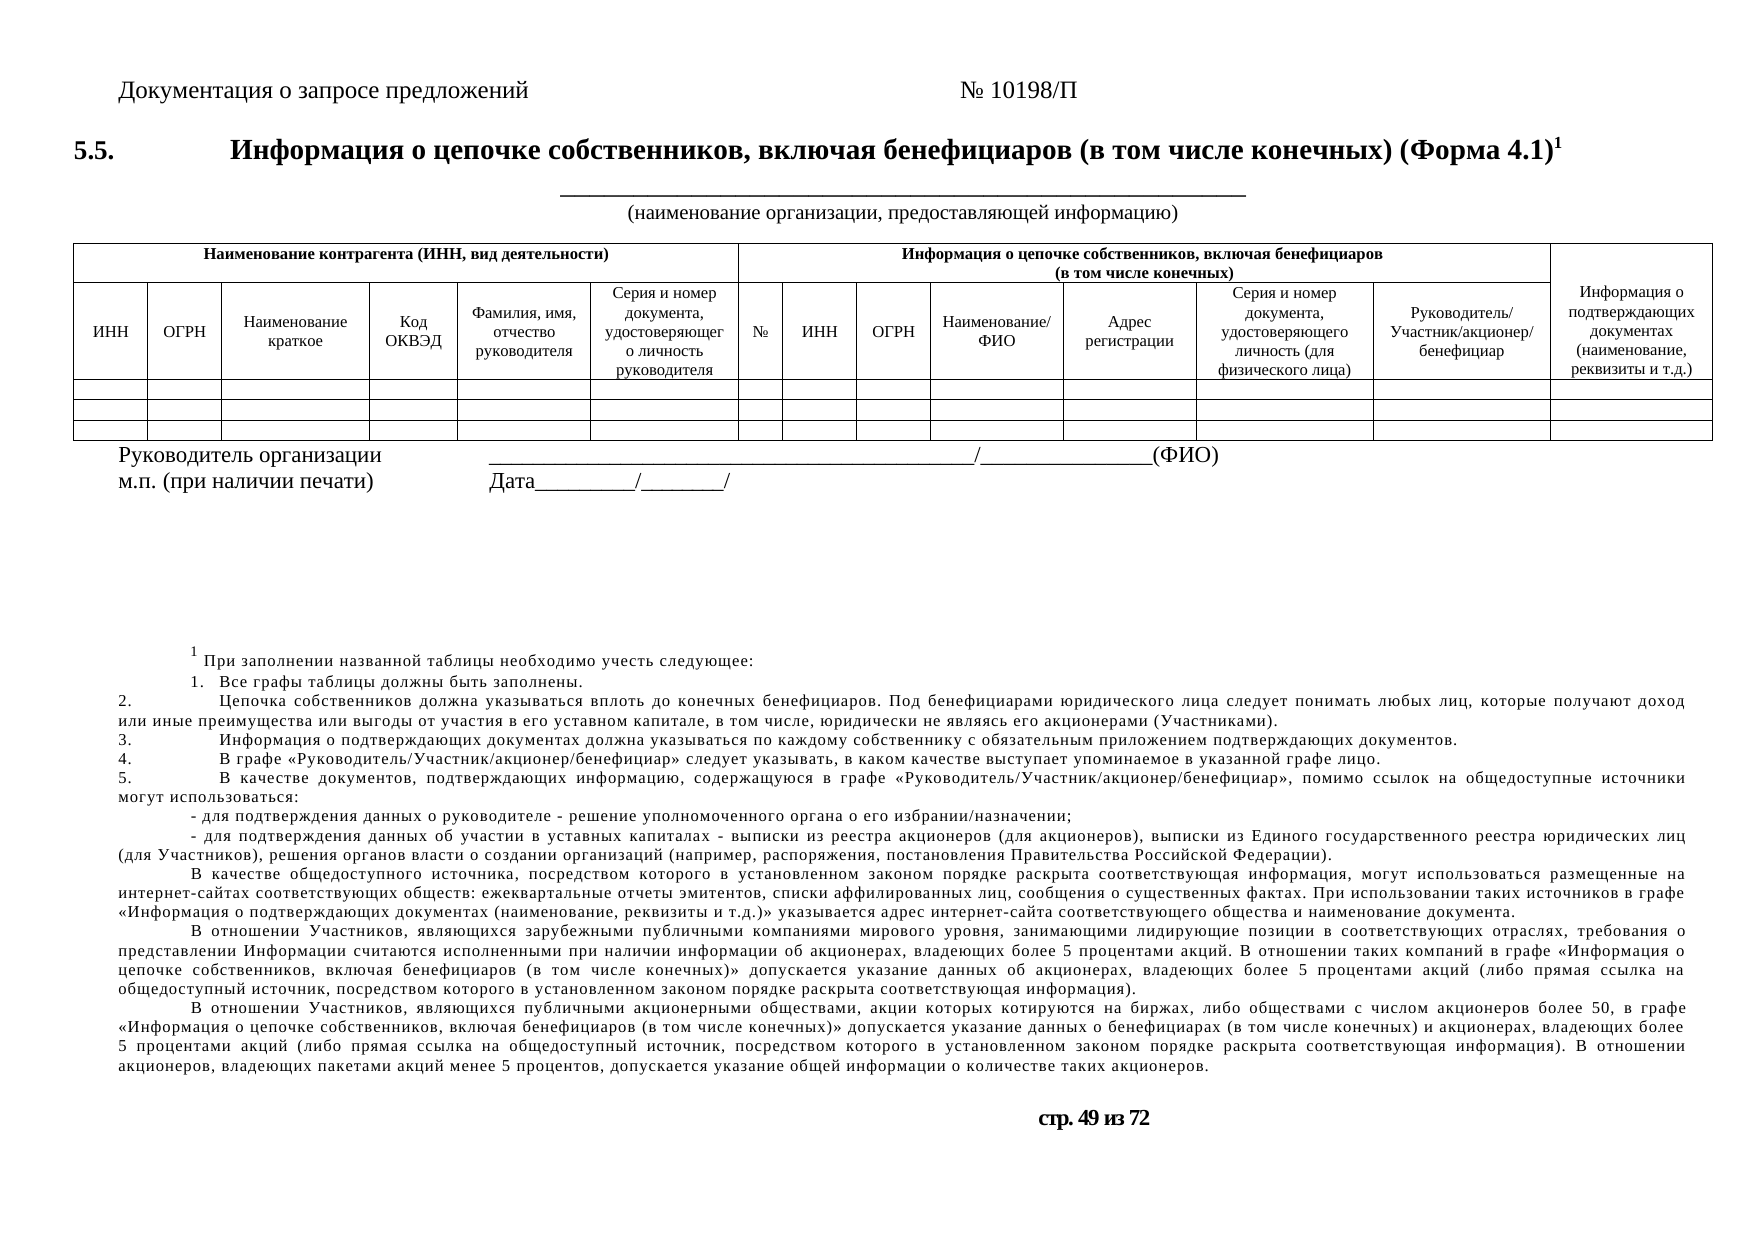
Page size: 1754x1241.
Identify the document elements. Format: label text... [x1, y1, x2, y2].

table_cell [857, 400, 930, 419]
table_cell [931, 380, 1063, 399]
text м.п. (при наличии печати) Дата / / [118, 467, 1687, 493]
table_cell [222, 380, 369, 399]
table_cell [222, 421, 369, 440]
table_cell [591, 380, 738, 399]
table_cell [1551, 380, 1712, 399]
table_cell [370, 421, 457, 440]
table_cell [74, 400, 147, 419]
table_cell [222, 400, 369, 419]
table_cell Серия и номер документа, удостоверяющего личность (для физического лица) [1197, 283, 1373, 379]
text _______________________________________________ [118, 166, 1687, 199]
table_cell Фамилия, имя, отчество руководителя [458, 283, 590, 379]
table_cell [1197, 380, 1373, 399]
table_cell [857, 421, 930, 440]
table_cell [370, 380, 457, 399]
table_cell [1197, 421, 1373, 440]
table_cell [370, 400, 457, 419]
table_cell № [739, 283, 782, 379]
table_cell [1551, 400, 1712, 419]
table_cell Наименование/ФИО [931, 283, 1063, 379]
table_cell Наименование краткое [222, 283, 369, 379]
table_cell ИНН [783, 283, 856, 379]
table_cell [739, 380, 782, 399]
table_cell ИНН [74, 283, 147, 379]
table_cell Серия и номер документа, удостоверяющего личность руководителя [591, 283, 738, 379]
table_header Информация о подтверждающих документах (наименование, реквизиты и т.д.) [1551, 244, 1712, 379]
table_cell [1374, 400, 1550, 419]
table_cell [458, 400, 590, 419]
table_cell Руководитель/ Участник/акционер/ бенефициар [1374, 283, 1550, 379]
table_header Информация о цепочке собственников, включая бенефициаров (в том числе конечных) [739, 244, 1550, 282]
table_header Наименование контрагента (ИНН, вид деятельности) [74, 244, 738, 282]
table_cell Код ОКВЭД [370, 283, 457, 379]
table_cell [148, 380, 221, 399]
table_cell ОГРН [148, 283, 221, 379]
table_cell [783, 400, 856, 419]
table_cell [1197, 400, 1373, 419]
table_cell [591, 421, 738, 440]
table_cell [931, 400, 1063, 419]
table_cell [591, 400, 738, 419]
table_cell [458, 380, 590, 399]
table_cell [1551, 421, 1712, 440]
table_cell [1064, 380, 1196, 399]
table_cell [739, 400, 782, 419]
table_cell [1374, 421, 1550, 440]
table_cell [739, 421, 782, 440]
table_cell [74, 380, 147, 399]
table_cell [74, 421, 147, 440]
table_cell [783, 380, 856, 399]
table_cell [1064, 421, 1196, 440]
table_cell [148, 421, 221, 440]
table_cell [857, 380, 930, 399]
table_cell Адрес регистрации [1064, 283, 1196, 379]
table_cell ОГРН [857, 283, 930, 379]
table_cell [458, 421, 590, 440]
table_cell [1064, 400, 1196, 419]
table_cell [148, 400, 221, 419]
text Руководитель организации /_______________(ФИО) [118, 441, 1687, 467]
table_cell [1374, 380, 1550, 399]
text (наименование организации, предоставляющей информацию) [118, 199, 1687, 224]
table_cell [783, 421, 856, 440]
text Информация о цепочке собственников, включая бенефициаров (в том числе конечных) (Форма 4.1) [74, 132, 1687, 166]
table_cell [931, 421, 1063, 440]
